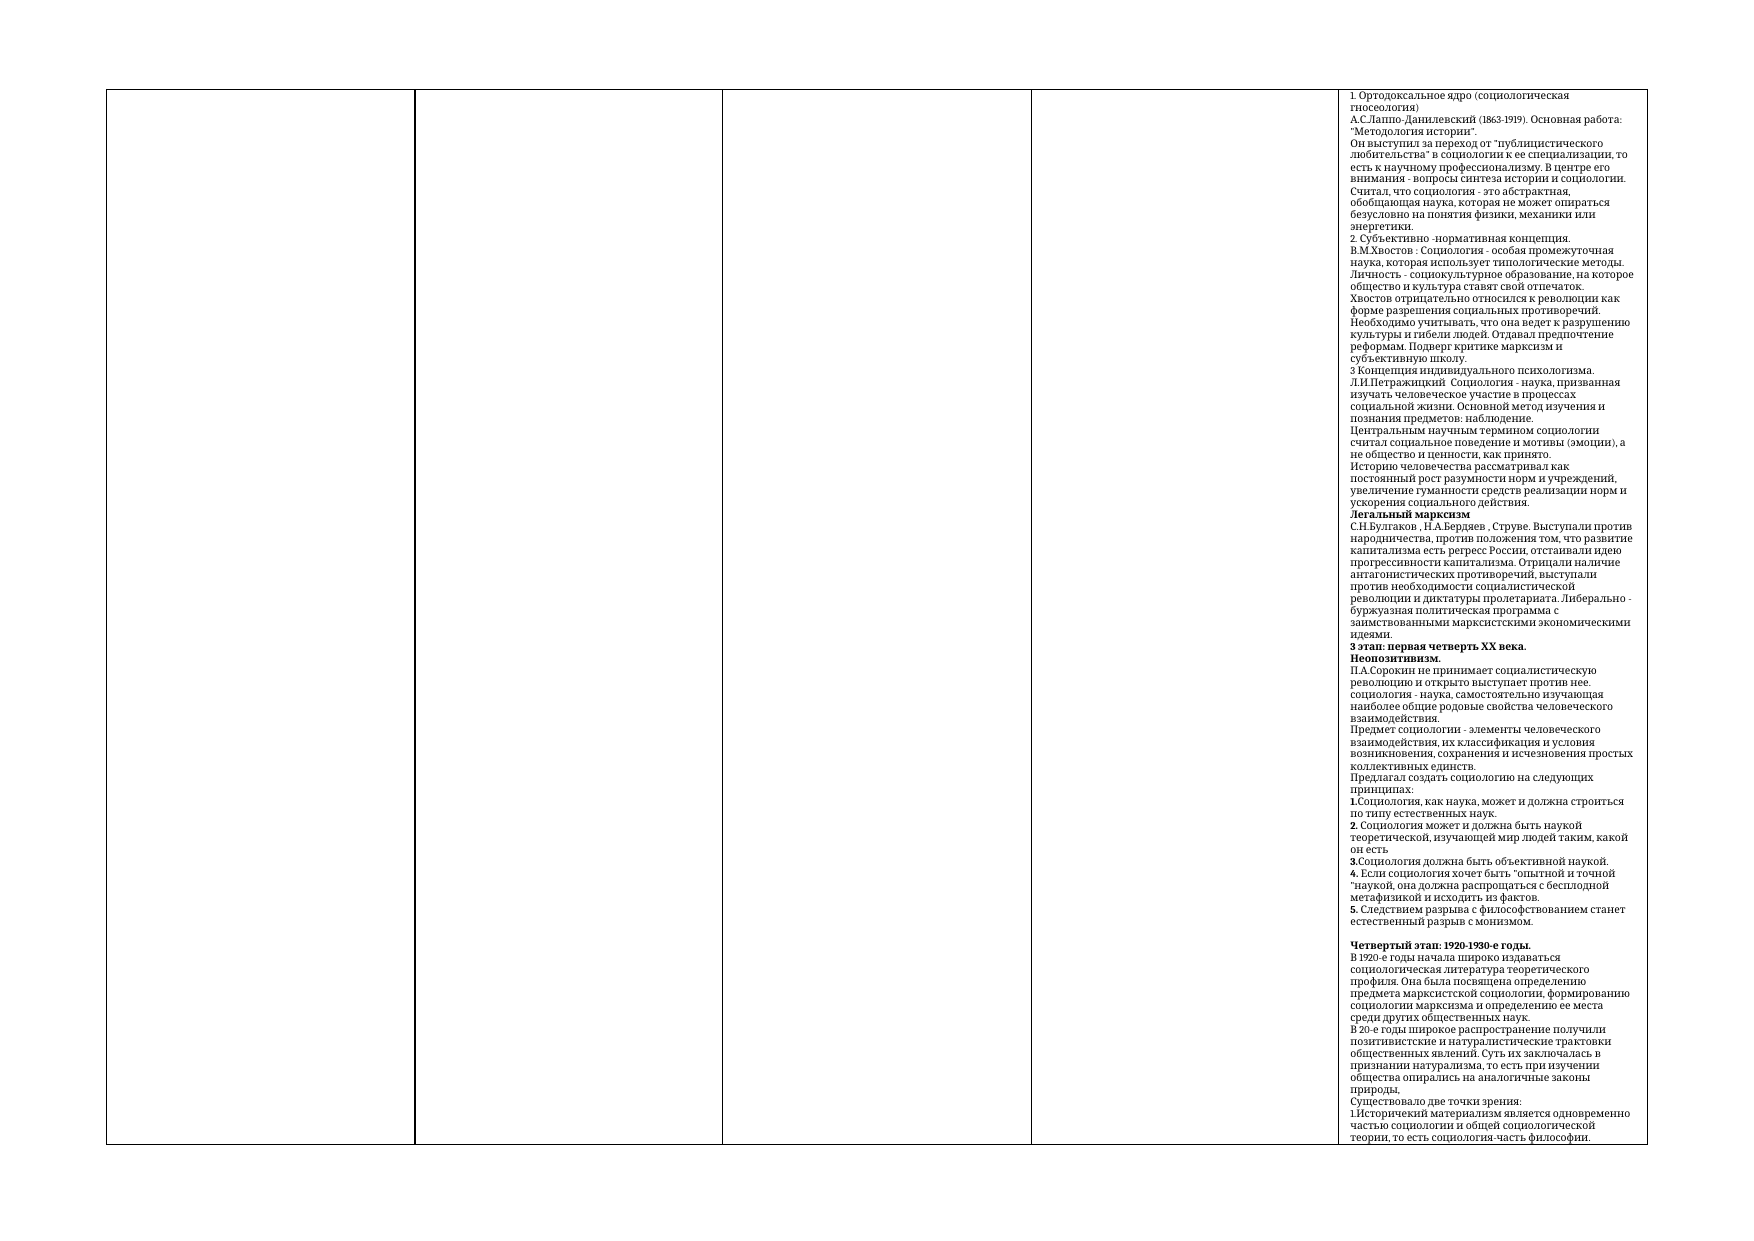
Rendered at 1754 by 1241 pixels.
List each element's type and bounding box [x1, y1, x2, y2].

table_header [416, 90, 722, 1144]
table_header [723, 90, 1031, 1144]
table_header [1339, 90, 1647, 1144]
table_header [107, 90, 414, 1144]
table_header [1032, 90, 1338, 1144]
